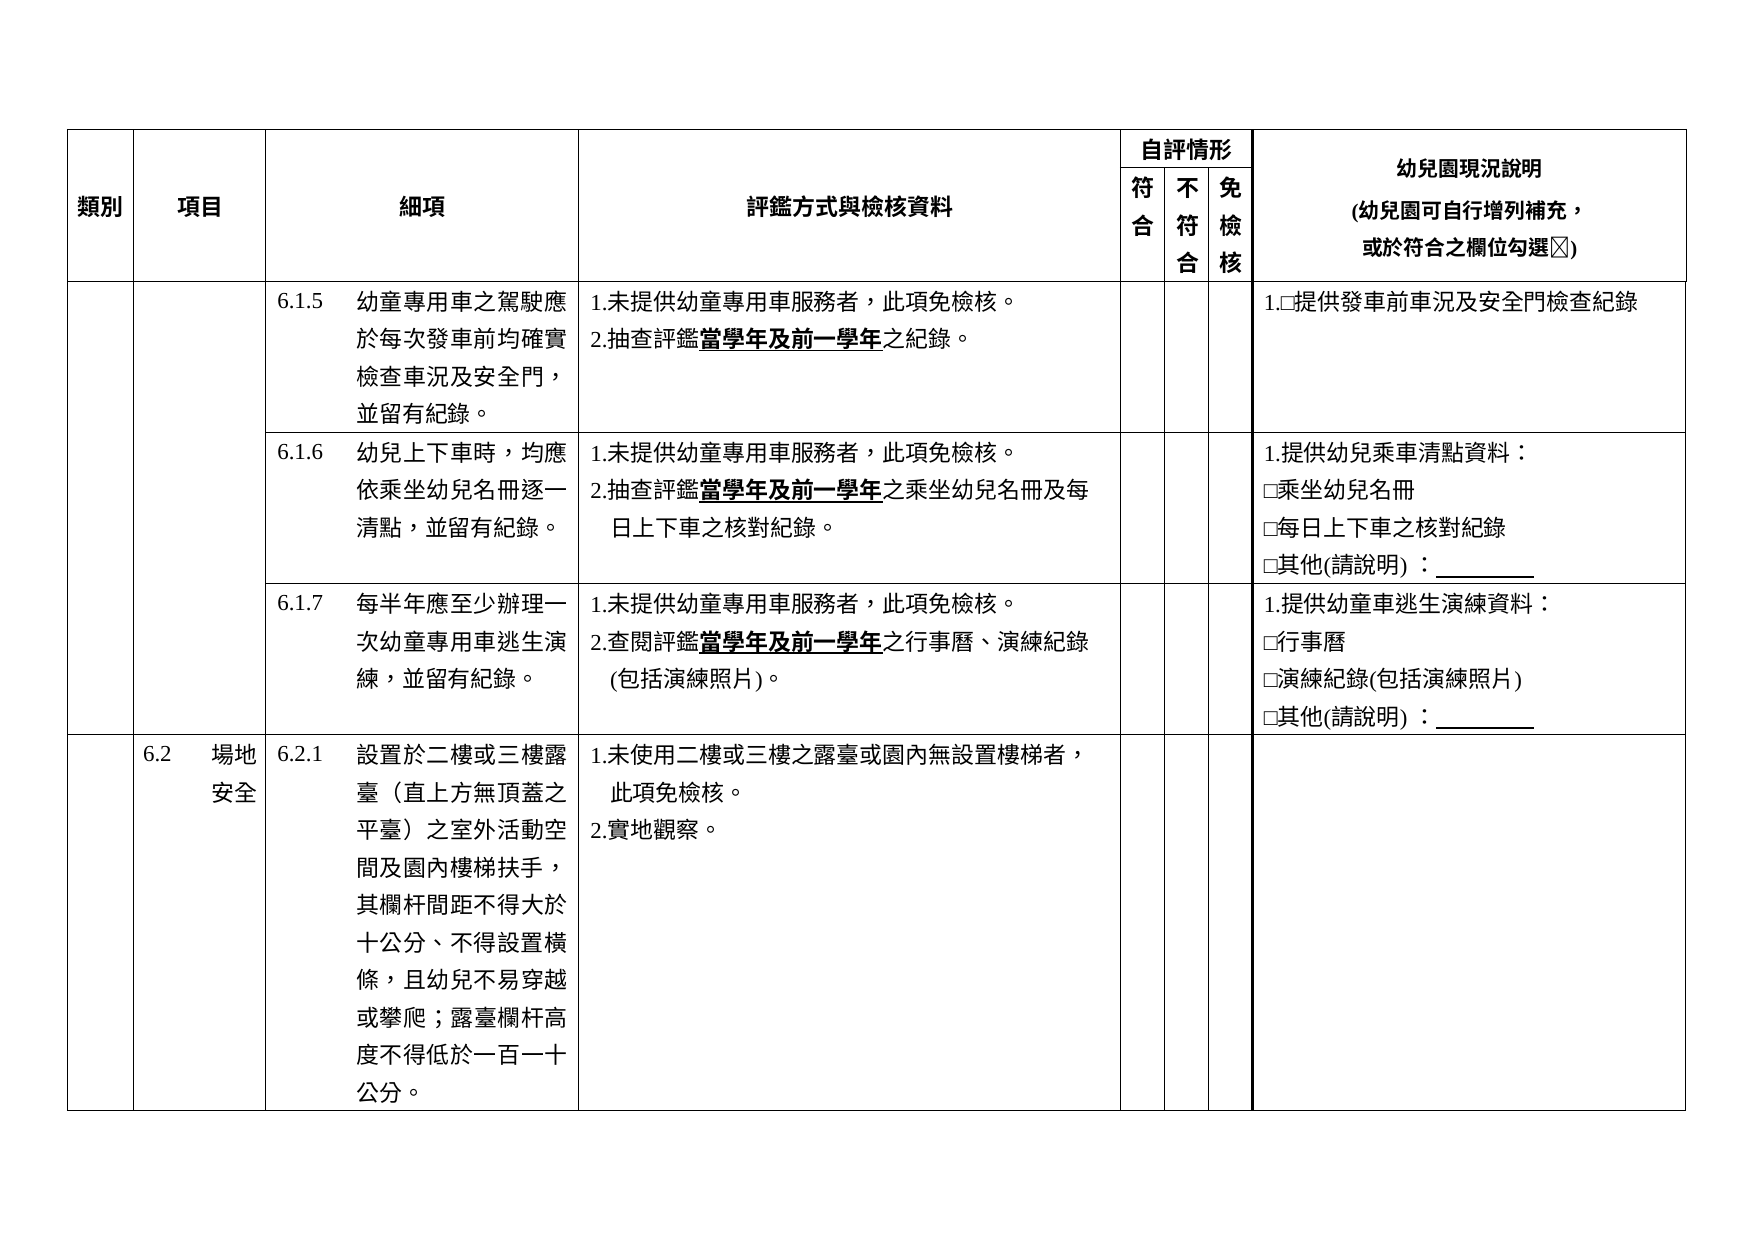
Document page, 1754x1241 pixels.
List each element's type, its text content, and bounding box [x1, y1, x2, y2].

table_cell 每半年應至少辦理一次幼童專用車逃生演練，並留有紀錄。 [345, 584, 578, 734]
table_cell [1165, 735, 1208, 1110]
table_cell [1121, 735, 1164, 1110]
table_cell 6.1.5 [266, 282, 345, 432]
table_header 細項 [266, 130, 578, 281]
table_cell 不符合 [1165, 168, 1208, 281]
table_cell 1.未使用二樓或三樓之露臺或園內無設置樓梯者，此項免檢核。 2.實地觀察。 [579, 735, 1120, 1110]
table_cell [68, 735, 133, 1110]
table_header 類別 [68, 130, 133, 281]
table_cell 1.未提供幼童專用車服務者，此項免檢核。 2.查閱評鑑當學年及前一學年之行事曆、演練紀錄(包括演練照片)。 [579, 584, 1120, 734]
table_cell 1.提供幼童車逃生演練資料： □行事曆 □演練紀錄(包括演練照片) □其他(請說明) ： [1254, 584, 1685, 734]
table_cell [1121, 433, 1164, 583]
table_cell 1.提供幼兒乘車清點資料： □乘坐幼兒名冊 □每日上下車之核對紀錄 □其他(請說明) ： [1254, 433, 1685, 583]
table_header 幼兒園現況說明 (幼兒園可自行增列補充， 或於符合之欄位勾選) [1254, 130, 1686, 281]
table_cell 符合 [1121, 168, 1164, 281]
table_cell [1209, 735, 1251, 1110]
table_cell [345, 735, 578, 1110]
table_cell [1209, 433, 1251, 583]
table_cell 1.未提供幼童專用車服務者，此項免檢核。 2.抽查評鑑當學年及前一學年之紀錄。 [579, 282, 1120, 432]
table_cell 6.2 [134, 735, 200, 1110]
table_header 自評情形 [1121, 130, 1251, 167]
table_cell [1165, 433, 1208, 583]
table_cell [1165, 584, 1208, 734]
table_cell [1254, 735, 1685, 1110]
table_cell 6.2.1 [266, 735, 345, 1110]
table_cell 6.1.6 [266, 433, 345, 583]
table_cell 場地安全 [200, 735, 265, 1110]
table_cell 免檢核 [1209, 168, 1251, 281]
table_cell [1209, 584, 1251, 734]
table_header 項目 [134, 130, 265, 281]
table_cell 幼兒上下車時，均應依乘坐幼兒名冊逐一清點，並留有紀錄。 [345, 433, 578, 583]
table_cell 幼童專用車之駕駛應於每次發車前均確實檢查車況及安全門，並留有紀錄。 [345, 282, 578, 432]
table_cell 1.未提供幼童專用車服務者，此項免檢核。 2.抽查評鑑當學年及前一學年之乘坐幼兒名冊及每日上下車之核對紀錄。 [579, 433, 1120, 583]
table_cell [1209, 282, 1251, 432]
table_cell [1121, 584, 1164, 734]
table_cell [1165, 282, 1208, 432]
table_cell 6.1.7 [266, 584, 345, 734]
table_cell 1.□提供發車前車況及安全門檢查紀錄 [1254, 282, 1685, 432]
table_cell [1121, 282, 1164, 432]
table_header 評鑑方式與檢核資料 [579, 130, 1120, 281]
